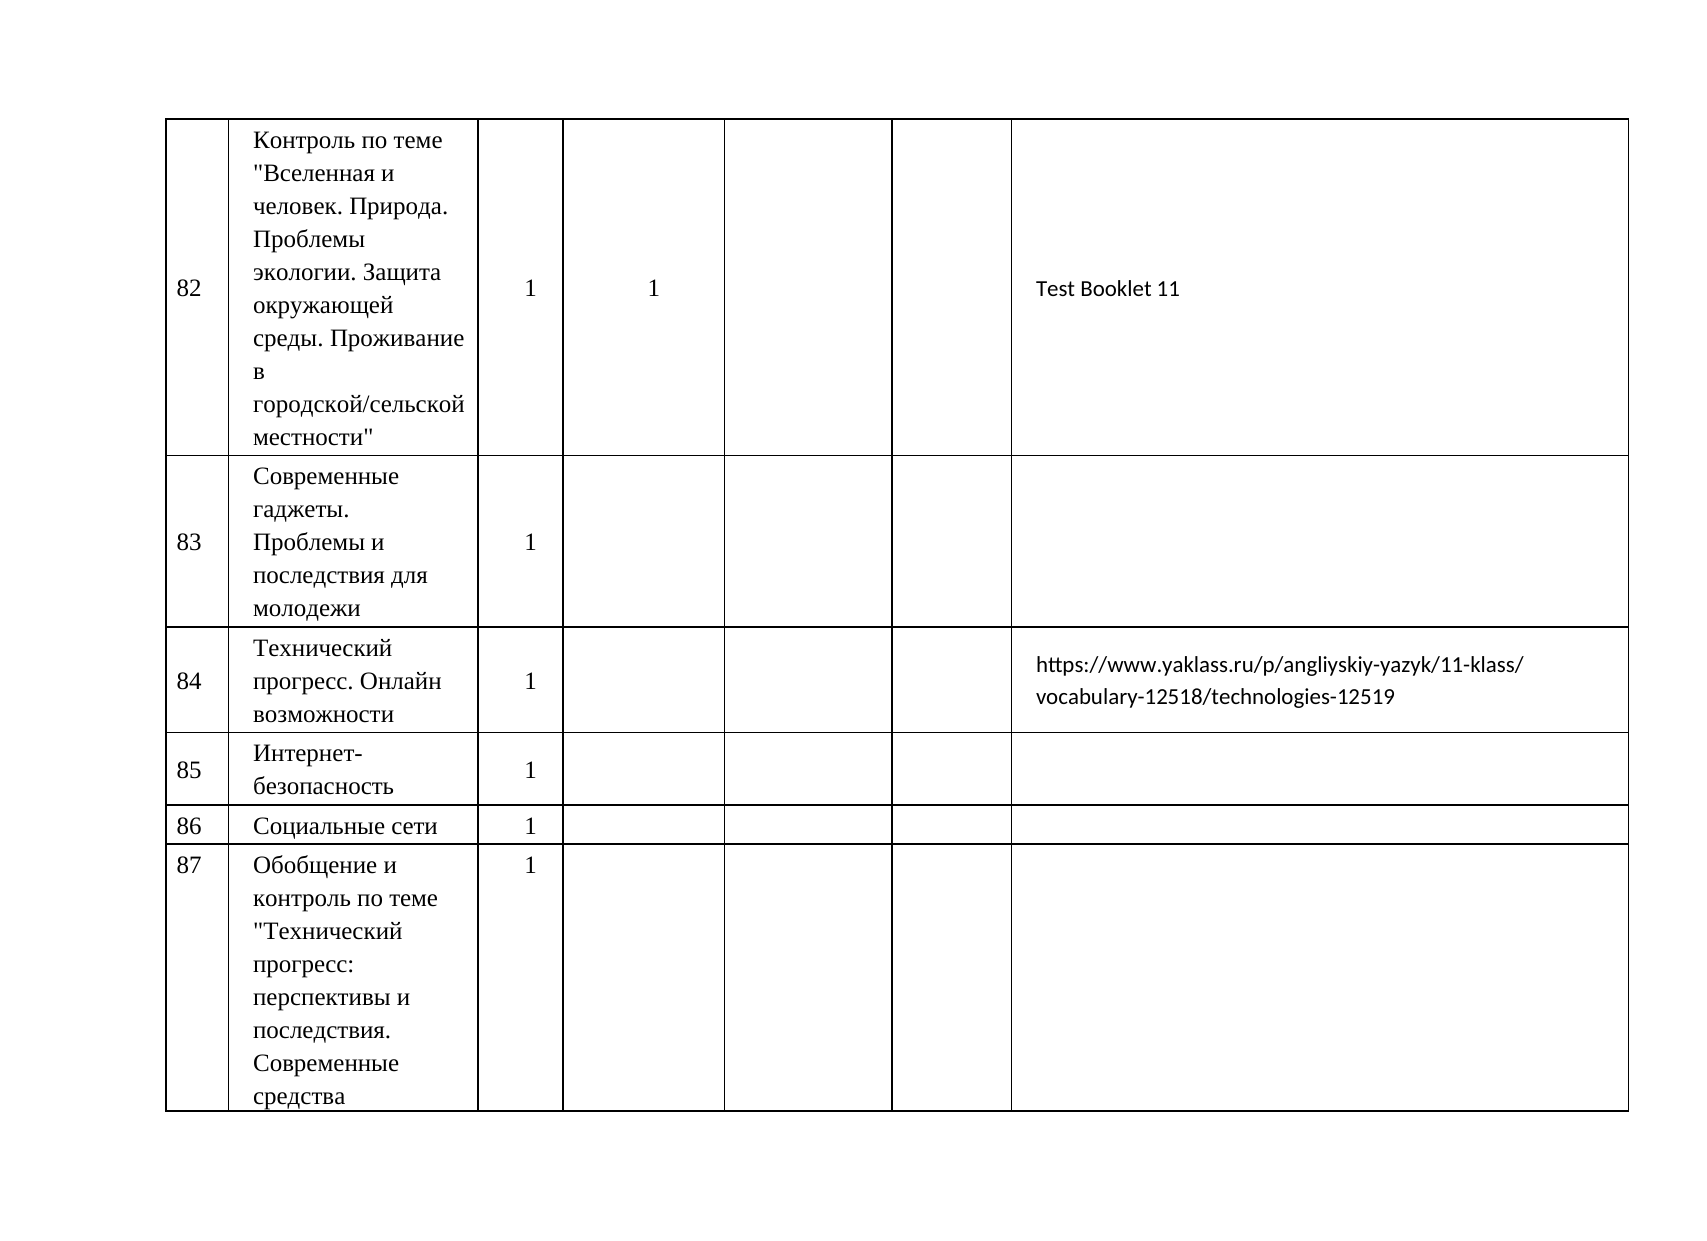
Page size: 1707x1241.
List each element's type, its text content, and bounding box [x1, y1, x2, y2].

table_cell [725, 456, 891, 626]
table_cell Интернет-безопасность [229, 733, 477, 804]
table_cell 1 [564, 120, 724, 455]
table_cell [229, 845, 477, 1110]
table_cell [564, 456, 724, 626]
table_cell 1 [479, 733, 562, 804]
table_cell Test Booklet 11 [1012, 120, 1628, 455]
table_cell [564, 806, 724, 843]
table_cell 1 [479, 628, 562, 732]
table_cell [564, 628, 724, 732]
table_cell 1 [479, 120, 562, 455]
table_cell [725, 733, 891, 804]
table_cell [725, 120, 891, 455]
table_cell [564, 733, 724, 804]
table_cell Современные гаджеты. Проблемы и последствия для молодежи [229, 456, 477, 626]
table_cell 83 [167, 456, 228, 626]
table_cell Технический прогресс. Онлайн возможности [229, 628, 477, 732]
table_cell 85 [167, 733, 228, 804]
table_cell [1012, 806, 1628, 843]
table_cell [725, 806, 891, 843]
table_cell 86 [167, 806, 228, 843]
table_cell [1012, 845, 1628, 1110]
table_cell [893, 456, 1011, 626]
table_cell [1012, 733, 1628, 804]
table_cell 87 [167, 845, 228, 1110]
table_cell 84 [167, 628, 228, 732]
table_cell [893, 806, 1011, 843]
table_cell [725, 845, 891, 1110]
table_cell Контроль по теме "Вселенная и человек. Природа. Проблемы экологии. Защита окружающей среды. Проживание в городской/сельской местности" [229, 120, 477, 455]
table_cell [893, 120, 1011, 455]
table_cell [564, 845, 724, 1110]
table_cell 1 [479, 845, 562, 1110]
table_cell 1 [479, 806, 562, 843]
table_cell [1012, 456, 1628, 626]
table_cell Социальные сети [229, 806, 477, 843]
table_cell [725, 628, 891, 732]
table_cell https://www.yaklass.ru/p/angliyskiy-yazyk/11-klass/vocabulary-12518/technologies-12519 [1012, 628, 1628, 732]
table_cell [893, 628, 1011, 732]
table_cell 1 [479, 456, 562, 626]
table_cell 82 [167, 120, 228, 455]
table_cell [893, 845, 1011, 1110]
table_cell [893, 733, 1011, 804]
